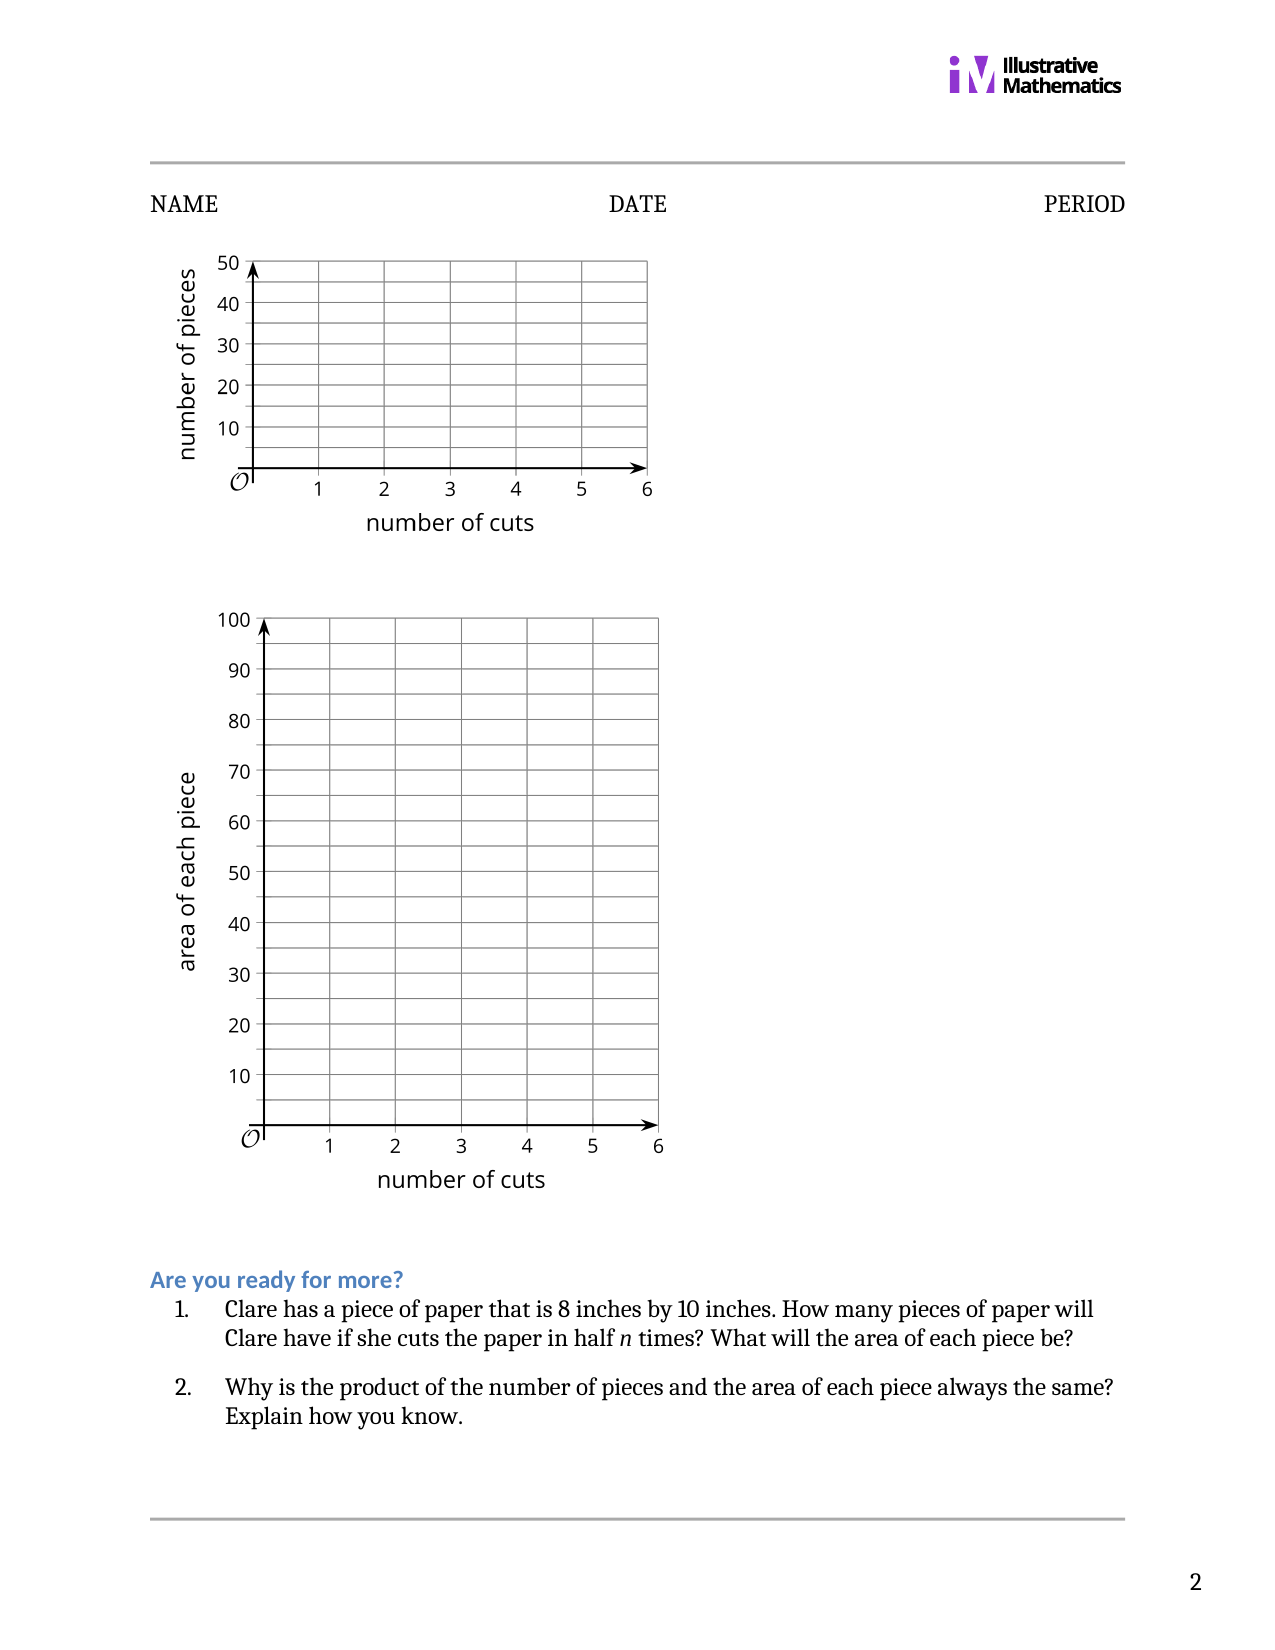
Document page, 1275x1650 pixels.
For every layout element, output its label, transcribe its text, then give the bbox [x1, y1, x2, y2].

list Why is the product of the number of pieces and the area of each piece always the same? Explain how you know. [175, 1373, 1125, 1431]
picture [168, 605, 672, 1196]
picture [949, 55, 1121, 93]
subtitle Are you ready for more? [150, 1264, 1125, 1295]
list Clare has a piece of paper that is 8 inches by 10 inches. How many pieces of paper will Clare have if she cuts the paper in half times? What will the area of each piece be? [175, 1295, 1125, 1352]
picture [168, 247, 661, 539]
